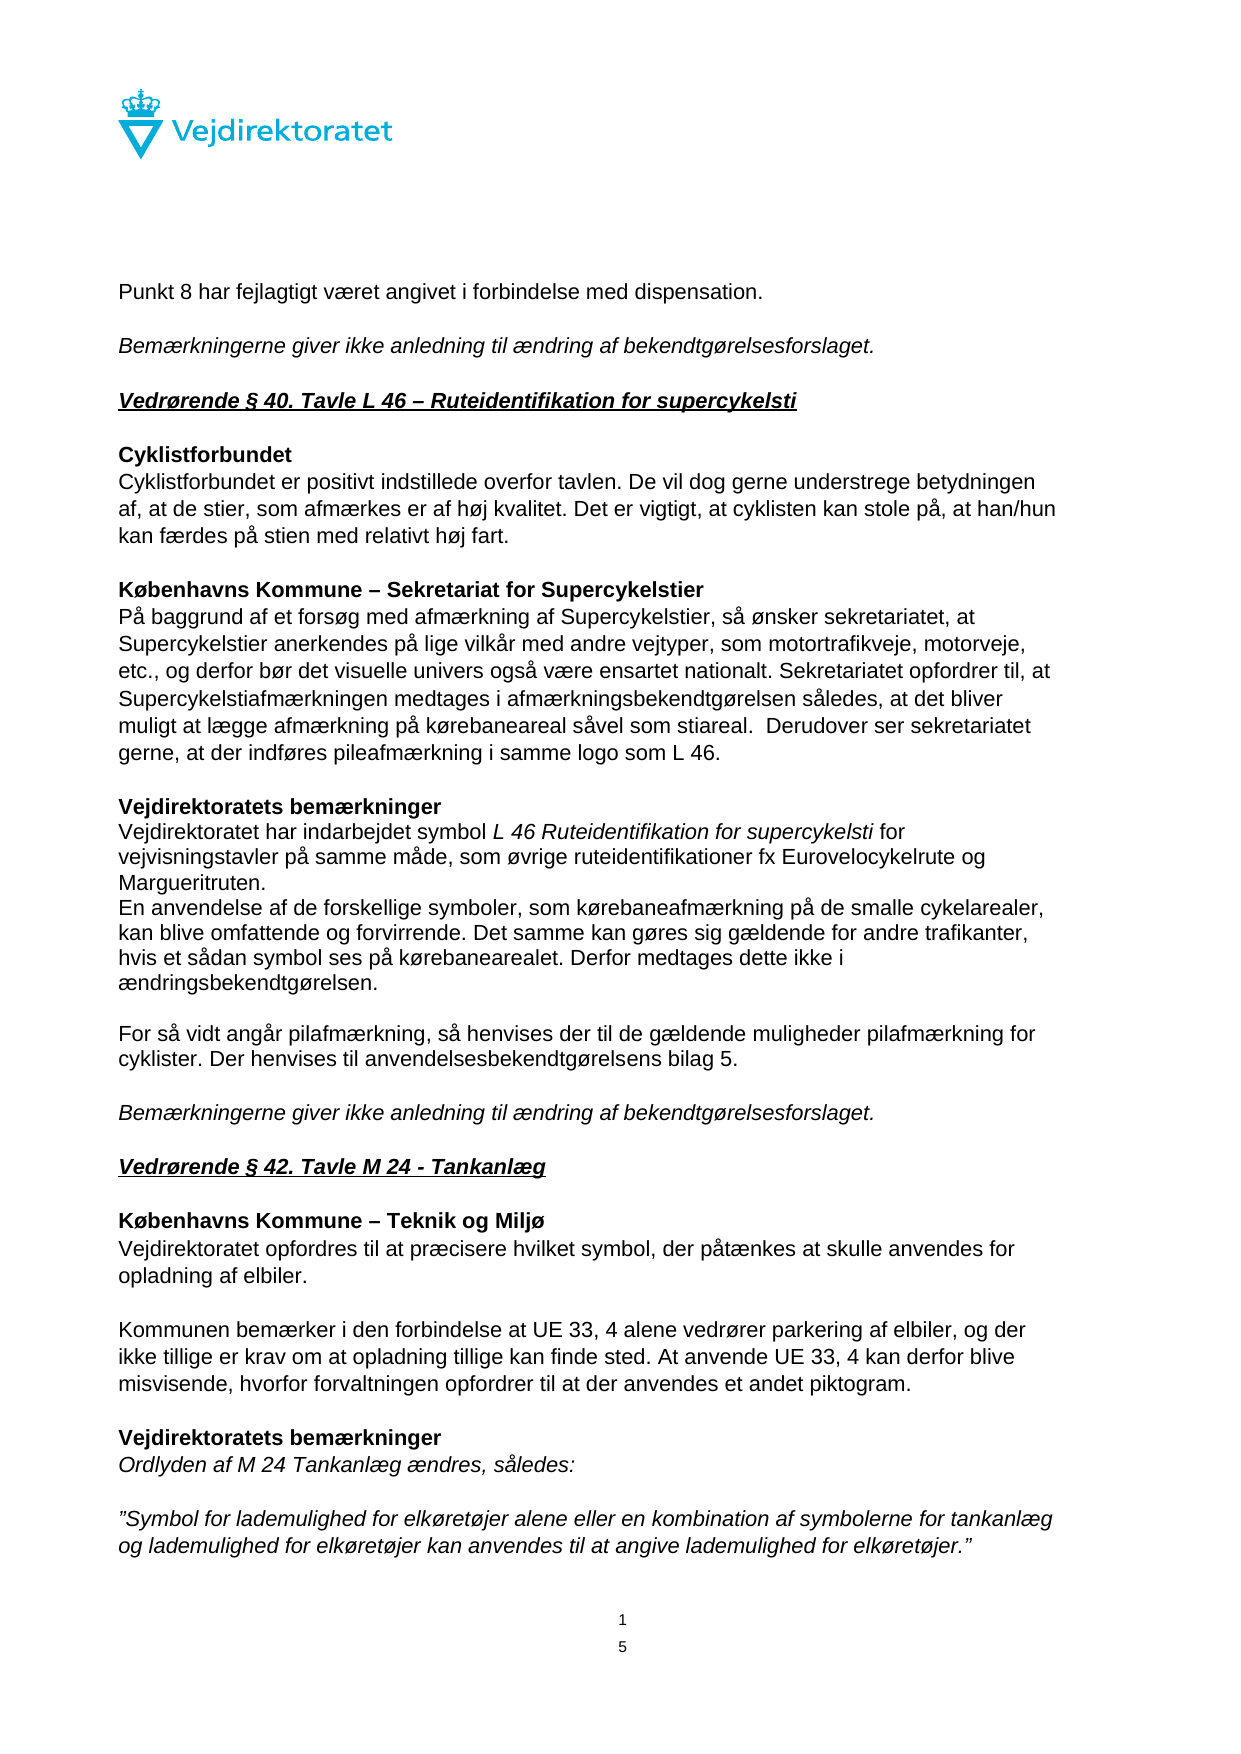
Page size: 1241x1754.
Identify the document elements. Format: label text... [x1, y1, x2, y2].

text Vejdirektoratets bemærkninger [118, 1423, 1063, 1450]
text Vejdirektoratet opfordres til at præcisere hvilket symbol, der påtænkes at skulle anvendes for opladning af elbiler. [118, 1233, 1063, 1288]
text Vedrørende § 40. Tavle L 46 – Ruteidentifikation for supercykelsti [118, 386, 1063, 413]
text En anvendelse af de forskellige symboler, som kørebaneafmærkning på de smalle cykelarealer, kan blive omfattende og forvirrende. Det samme kan gøres sig gældende for andre trafikanter, hvis et sådan symbol ses på kørebanearealet. Derfor medtages dette ikke i ændringsbekendtgørelsen. [118, 894, 1063, 995]
text Bemærkningerne giver ikke anledning til ændring af bekendtgørelsesforslaget. [118, 1098, 1063, 1125]
text På baggrund af et forsøg med afmærkning af Supercykelstier, så ønsker sekretariatet, at Supercykelstier anerkendes på lige vilkår med andre vejtyper, som motortrafikveje, motorveje, etc., og derfor bør det visuelle univers også være ensartet nationalt. Sekretariatet opfordrer til, at Supercykelstiafmærkningen medtages i afmærkningsbekendtgørelsen således, at det bliver muligt at lægge afmærkning på kørebaneareal såvel som stiareal. Derudover ser sekretariatet gerne, at der indføres pileafmærkning i samme logo som L 46. [118, 602, 1063, 765]
text Vejdirektoratet har indarbejdet symbol L 46 Ruteidentifikation for supercykelsti for vejvisningstavler på samme måde, som øvrige ruteidentifikationer fx Eurovelocykelrute og Margueritruten. [118, 819, 1063, 894]
text Kommunen bemærker i den forbindelse at UE 33, 4 alene vedrører parkering af elbiler, og der ikke tillige er krav om at opladning tillige kan finde sted. At anvende UE 33, 4 kan derfor blive misvisende, hvorfor forvaltningen opfordrer til at der anvendes et andet piktogram. [118, 1315, 1063, 1396]
text ”Symbol for lademulighed for elkøretøjer alene eller en kombination af symbolerne for tankanlæg og lademulighed for elkøretøjer kan anvendes til at angive lademulighed for elkøretøjer.” [118, 1504, 1063, 1558]
text Københavns Kommune – Sekretariat for Supercykelstier [118, 575, 1063, 602]
text Ordlyden af M 24 Tankanlæg ændres, således: [118, 1450, 1063, 1477]
text Cyklistforbundet er positivt indstillede overfor tavlen. De vil dog gerne understrege betydningen af, at de stier, som afmærkes er af høj kvalitet. Det er vigtigt, at cyklisten kan stole på, at han/hun kan færdes på stien med relativt høj fart. [118, 467, 1063, 548]
text Vejdirektoratets bemærkninger [118, 792, 1063, 819]
text Københavns Kommune – Teknik og Miljø [118, 1206, 1063, 1233]
text Cyklistforbundet [118, 440, 1063, 467]
text Vedrørende § 42. Tavle M 24 - Tankanlæg [118, 1152, 1063, 1179]
text Punkt 8 har fejlagtigt været angivet i forbindelse med dispensation. [118, 279, 1063, 304]
text Bemærkningerne giver ikke anledning til ændring af bekendtgørelsesforslaget. [118, 331, 1063, 358]
text For så vidt angår pilafmærkning, så henvises der til de gældende muligheder pilafmærkning for cyklister. Der henvises til anvendelsesbekendtgørelsens bilag 5. [118, 1021, 1063, 1071]
